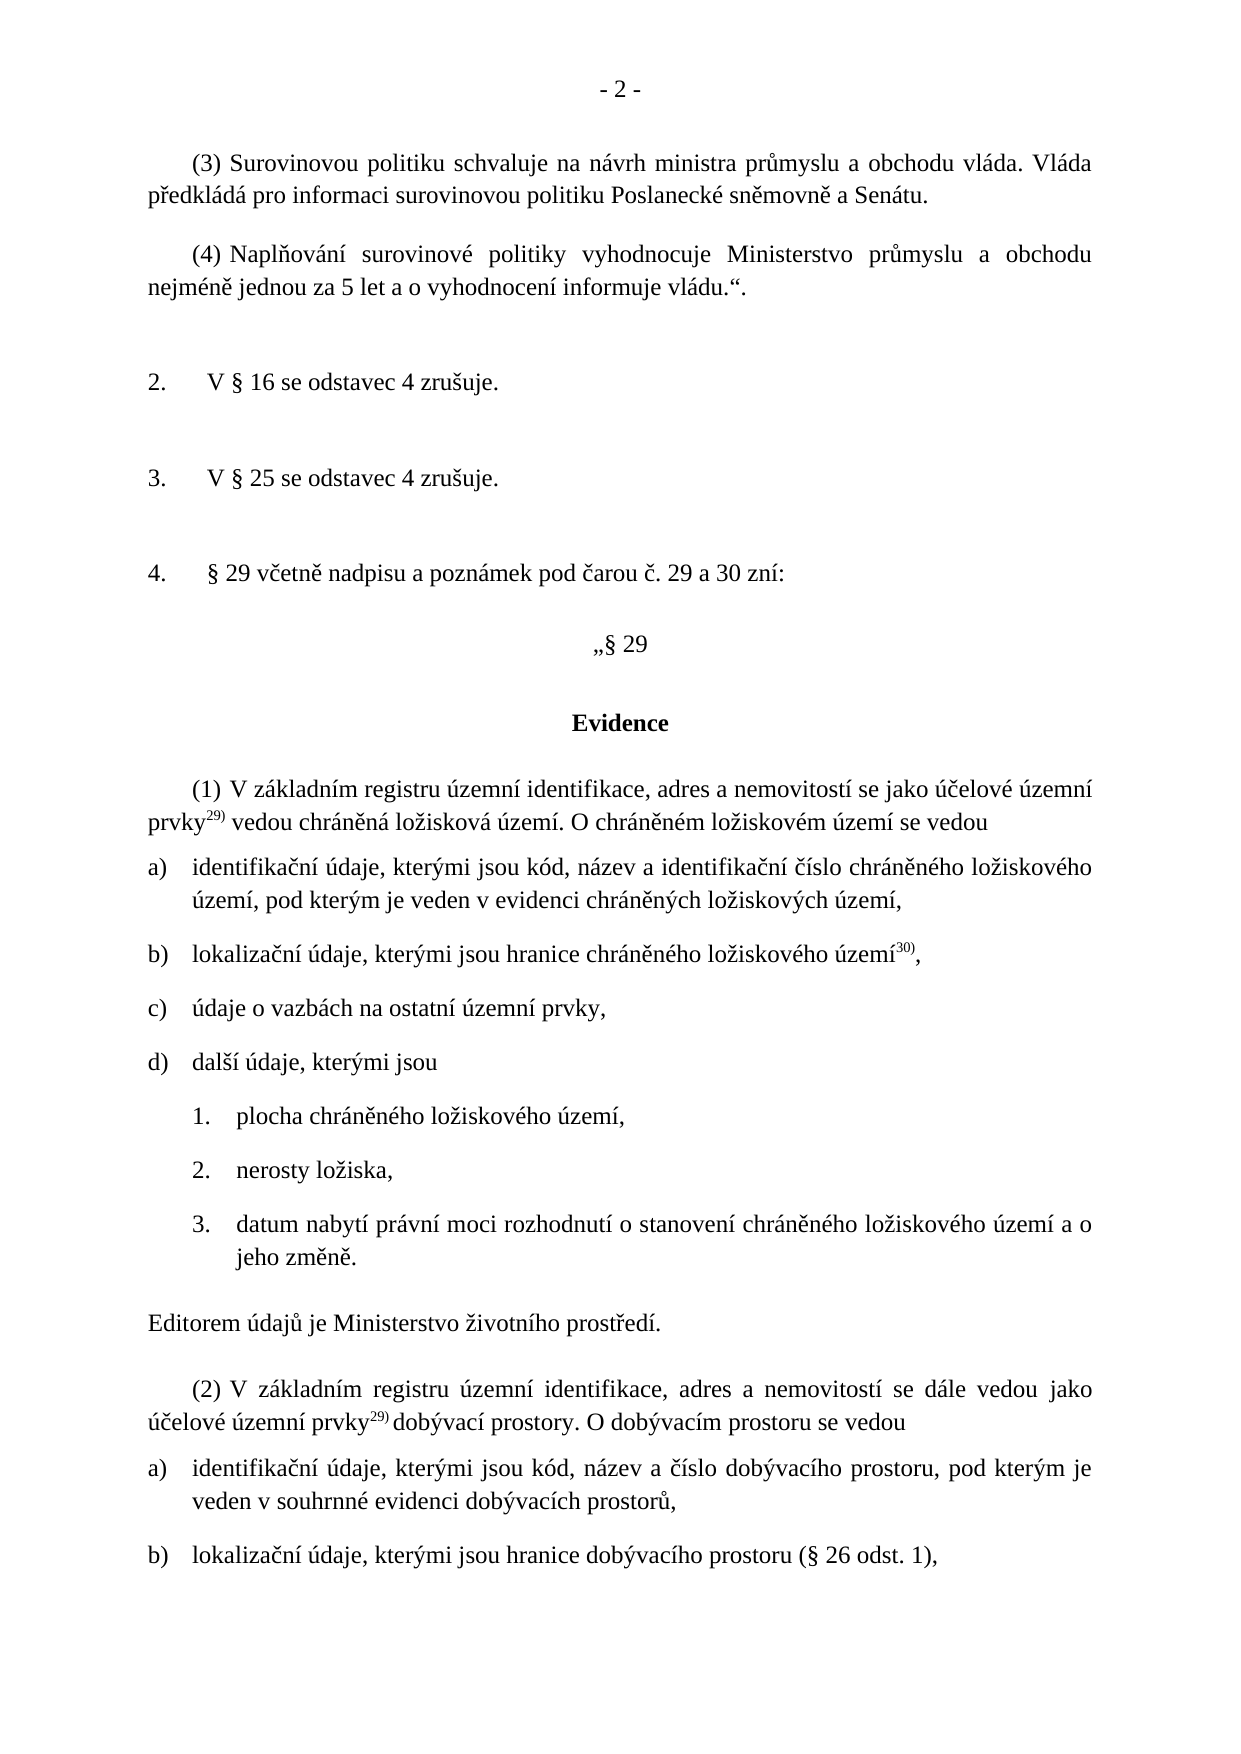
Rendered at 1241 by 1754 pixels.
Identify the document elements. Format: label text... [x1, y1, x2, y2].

text V základním registru územní identifikace, adres a nemovitostí se dále vedou jako účelové územní prvky29) dobývací prostory. O dobývacím prostoru se vedou [148, 1374, 1093, 1436]
text nerosty ložiska, [192, 1155, 1093, 1183]
text další údaje, kterými jsou [148, 1047, 1093, 1076]
list V základním registru územní identifikace, adres a nemovitostí se jako účelové územní prvky29) vedou chráněná ložisková území. O chráněném ložiskovém území se vedou [148, 774, 1093, 836]
text lokalizační údaje, kterými jsou hranice dobývacího prostoru (§ 26 odst. 1), [148, 1540, 1093, 1568]
text Editorem údajů je Ministerstvo životního prostředí. [148, 1308, 1093, 1337]
text V § 25 se odstavec 4 zrušuje. [148, 463, 1093, 491]
text Surovinovou politiku schvaluje na návrh ministra průmyslu a obchodu vláda. Vláda předkládá pro informaci surovinovou politiku Poslanecké sněmovně a Senátu. [148, 148, 1093, 209]
text „§ 29 [148, 629, 1093, 657]
text datum nabytí právní moci rozhodnutí o stanovení chráněného ložiskového území a o jeho změně. [192, 1209, 1093, 1270]
text plocha chráněného ložiskového území, [192, 1101, 1093, 1130]
text V § 16 se odstavec 4 zrušuje. [148, 367, 1093, 396]
text § 29 včetně nadpisu a poznámek pod čarou č. 29 a 30 zní: [148, 558, 1093, 587]
text lokalizační údaje, kterými jsou hranice chráněného ložiskového území30), [148, 939, 1093, 968]
text identifikační údaje, kterými jsou kód, název a číslo dobývacího prostoru, pod kterým je veden v souhrnné evidenci dobývacích prostorů, [148, 1453, 1093, 1515]
text Evidence [148, 708, 1093, 736]
text Naplňování surovinové politiky vyhodnocuje Ministerstvo průmyslu a obchodu nejméně jednou za 5 let a o vyhodnocení informuje vládu.“. [148, 239, 1093, 300]
text údaje o vazbách na ostatní územní prvky, [148, 993, 1093, 1022]
text identifikační údaje, kterými jsou kód, název a identifikační číslo chráněného ložiskového území, pod kterým je veden v evidenci chráněných ložiskových území, [148, 852, 1093, 914]
